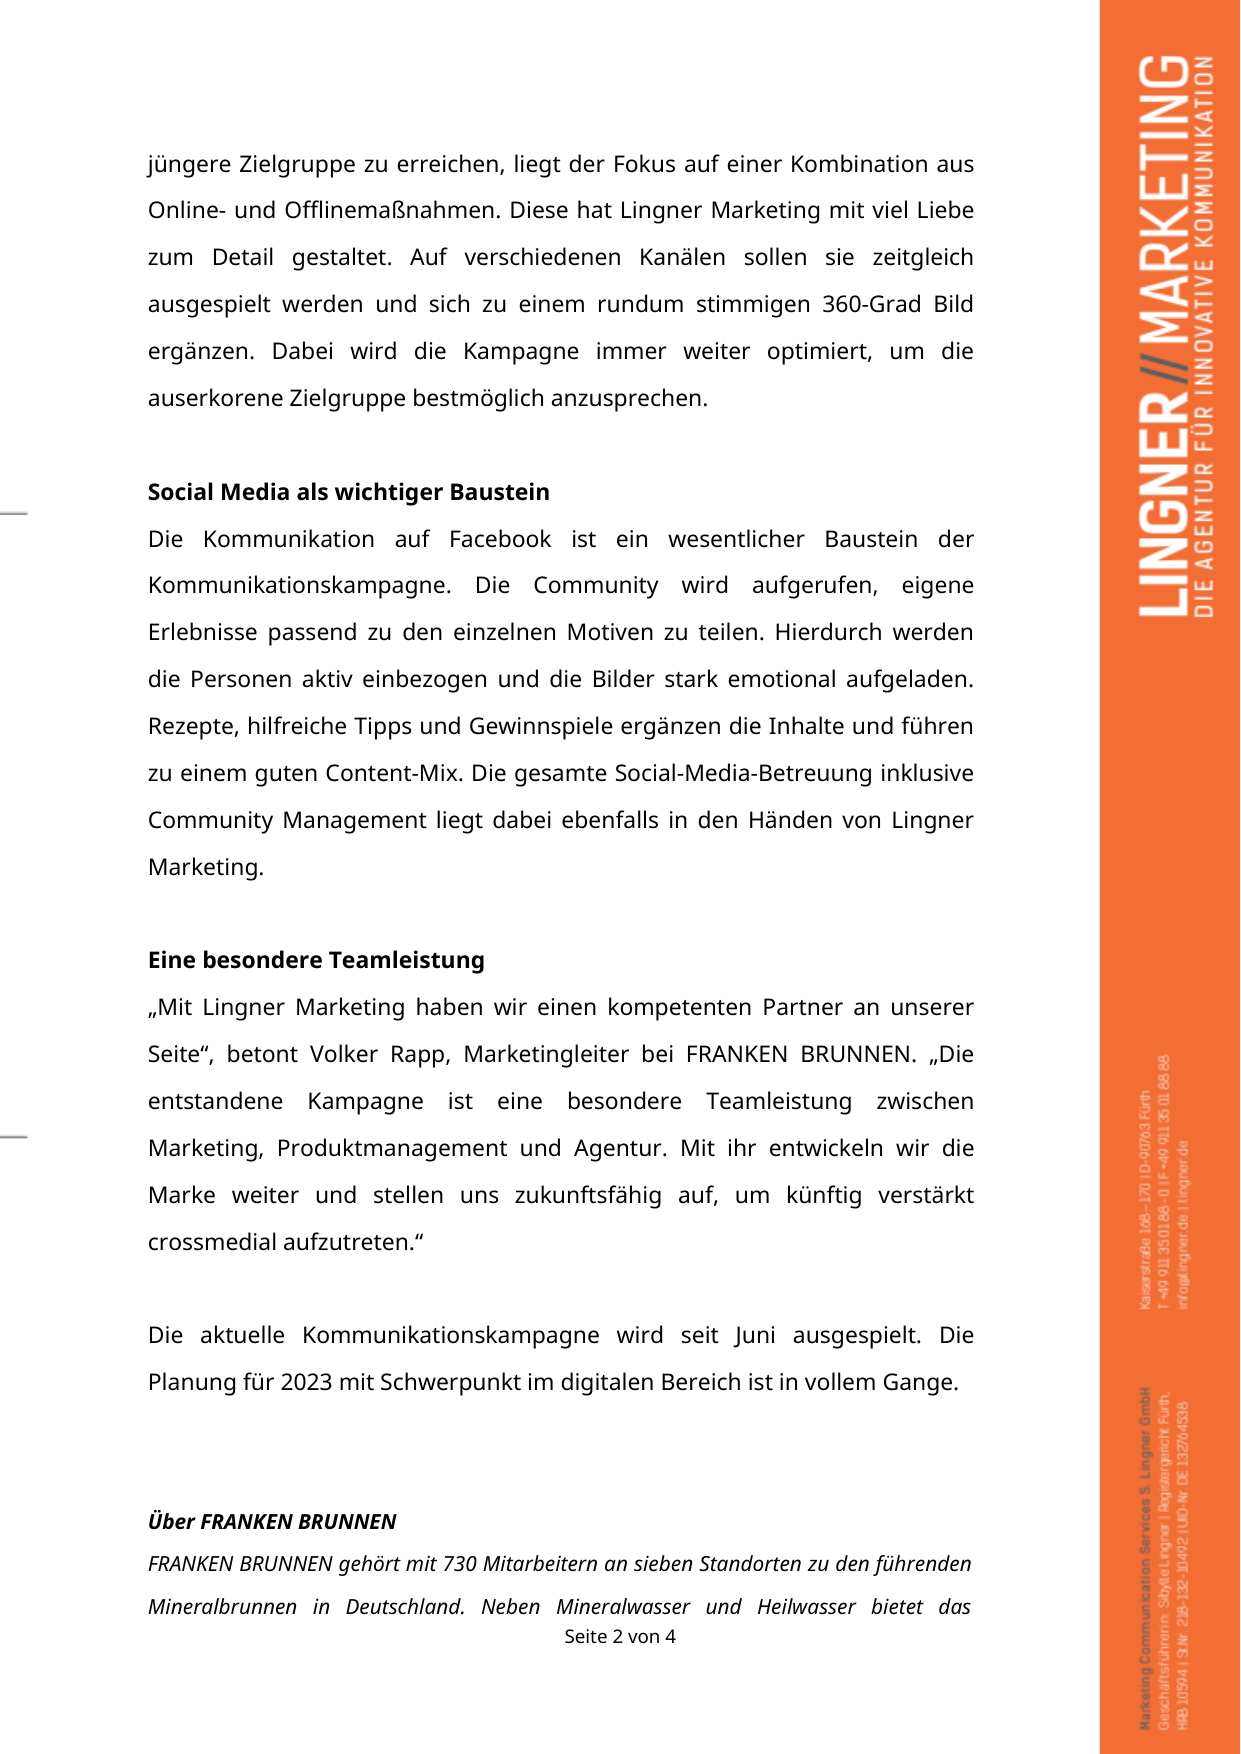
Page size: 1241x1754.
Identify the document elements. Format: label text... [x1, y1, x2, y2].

text „Mit Lingner Marketing haben wir einen kompetenten Partner an unserer Seite“, betont Volker Rapp, Marketingleiter bei FRANKEN BRUNNEN. „Die entstandene Kampagne ist eine besondere Teamleistung zwischen Marketing, Produktmanagement und Agentur. Mit ihr entwickeln wir die Marke weiter und stellen uns zukunftsfähig auf, um künftig verstärkt crossmedial aufzutreten.“ [148, 991, 975, 1257]
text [148, 148, 975, 413]
text Die Kommunikation auf Facebook ist ein wesentlicher Baustein der Kommunikationskampagne. Die Community wird aufgerufen, eigene Erlebnisse passend zu den einzelnen Motiven zu teilen. Hierdurch werden die Personen aktiv einbezogen und die Bilder stark emotional aufgeladen. Rezepte, hilfreiche Tipps und Gewinnspiele ergänzen die Inhalte und führen zu einem guten Content-Mix. Die gesamte Social-Media-Betreuung inklusive Community Management liegt dabei ebenfalls in den Händen von Lingner Marketing. [148, 523, 975, 882]
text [148, 1549, 975, 1621]
text Über FRANKEN BRUNNEN [148, 1507, 975, 1535]
text Social Media als wichtiger Baustein [148, 476, 975, 507]
text Die aktuelle Kommunikationskampagne wird seit Juni ausgespielt. Die Planung für 2023 mit Schwerpunkt im digitalen Bereich ist in vollem Gange. [148, 1319, 975, 1398]
text Eine besondere Teamleistung [148, 944, 975, 976]
